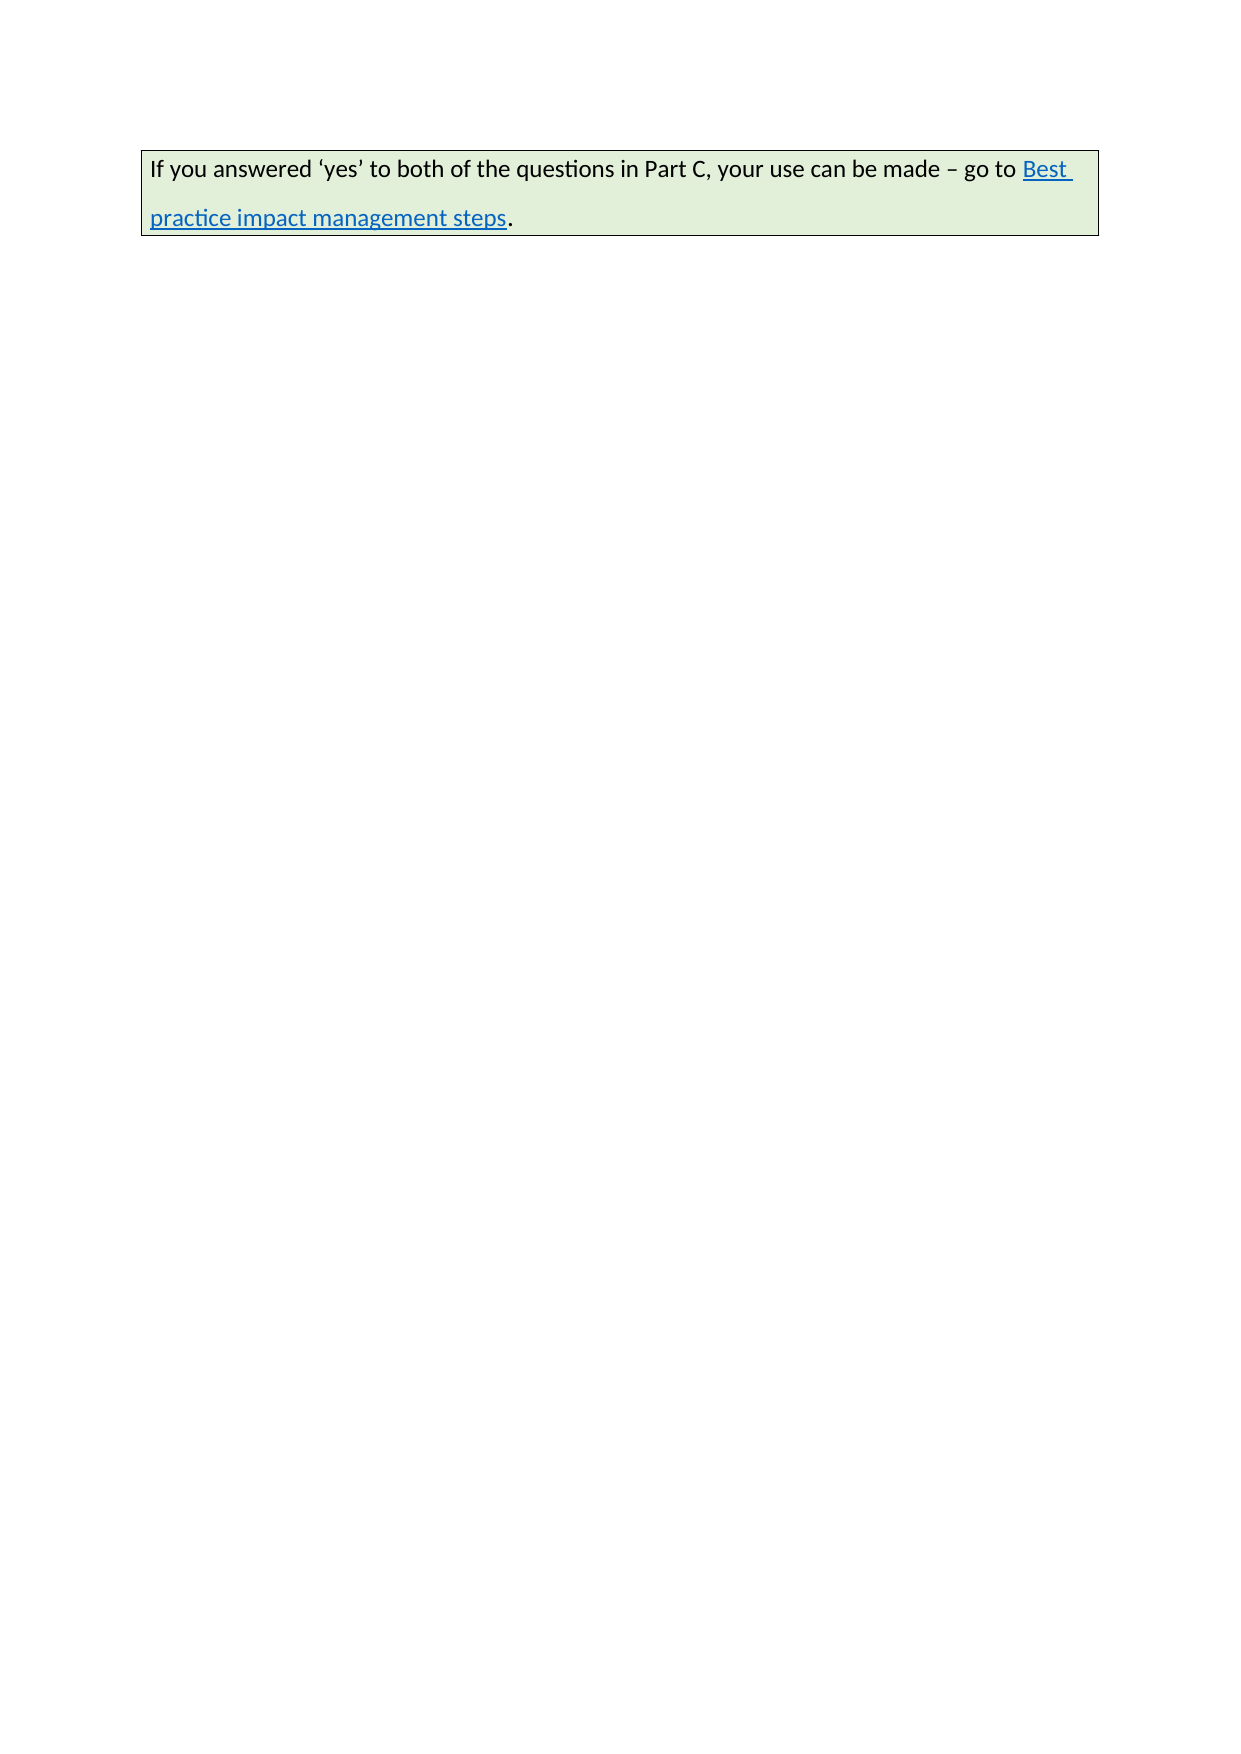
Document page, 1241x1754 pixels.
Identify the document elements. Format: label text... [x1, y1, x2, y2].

text If you answered ‘yes’ to both of the questions in Part C, your use can be made – go to Best practice impact management steps. [142, 151, 1098, 235]
